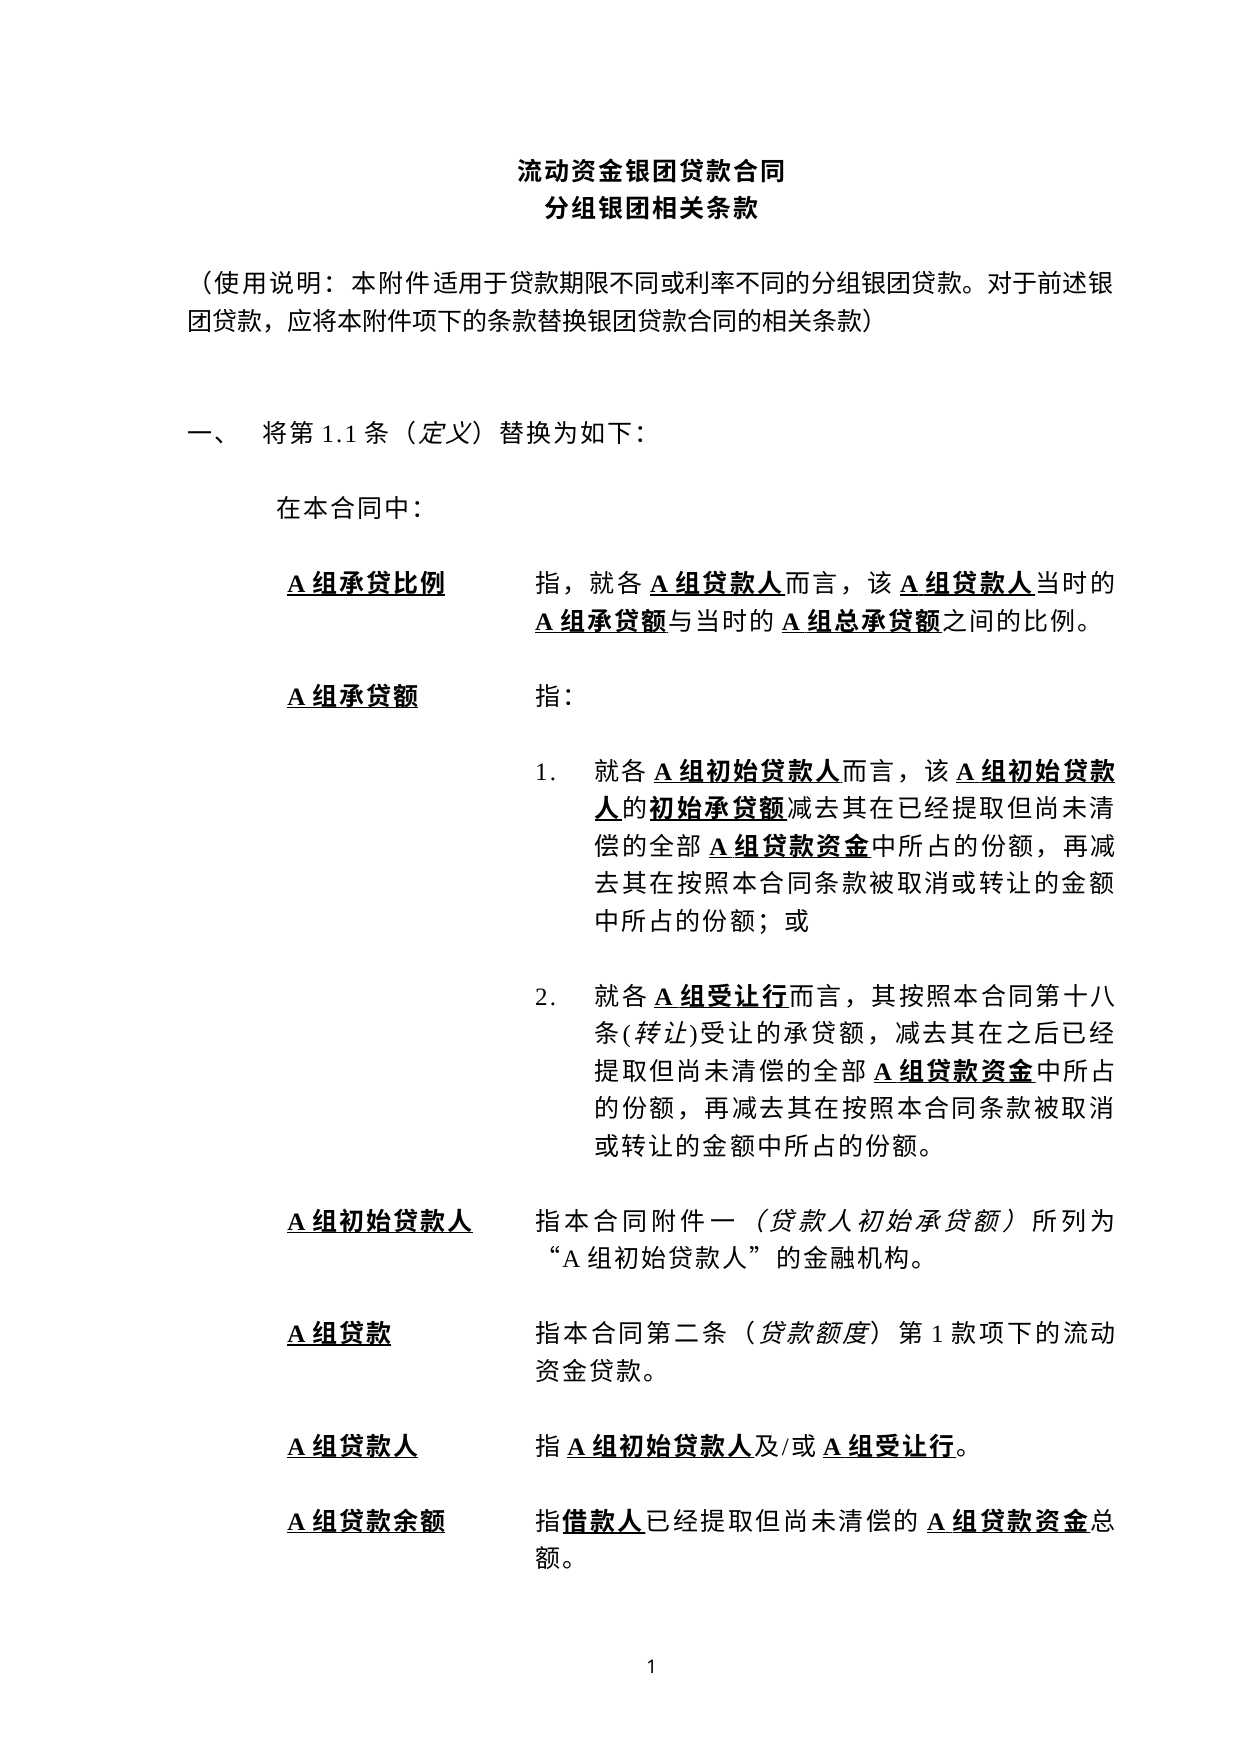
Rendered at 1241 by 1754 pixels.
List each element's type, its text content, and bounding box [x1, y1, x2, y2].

text 流动资金银团贷款合同 [187, 150, 1116, 187]
text （使用说明：本附件适用于贷款期限不同或利率不同的分组银团贷款。对于前述银团贷款，应将本附件项下的条款替换银团贷款合同的相关条款） [187, 262, 1116, 337]
table_cell A组贷款 [276, 1313, 524, 1425]
table_cell 指本合同第二条（贷款额度）第1款项下的流动资金贷款。 [524, 1313, 1127, 1425]
table_cell 指A组初始贷款人及/或A组受让行。 [524, 1425, 1127, 1500]
table_cell A组承贷额 [276, 675, 524, 1200]
list 将第1.1条（定义）替换为如下： [187, 412, 1116, 450]
text 在本合同中： [276, 487, 1116, 525]
table_cell 指： 就各A组初始贷款人而言，该A组初始贷款人的初始承贷额减去其在已经提取但尚未清偿的全部A组贷款资金中所占的份额，再减去其在按照本合同条款被取消或转让的金额中所占的份额；或 就各A组受让行而言，其按照本合同第十八条(转让)受让的承贷额，减去其在之后已经提取但尚未清偿的全部A组贷款资金中所占的份额，再减去其在按照本合同条款被取消或转让的金额中所占的份额。 [524, 675, 1127, 1200]
table_cell A组贷款余额 [276, 1500, 524, 1612]
table_cell 指本合同附件一（贷款人初始承贷额）所列为“A组初始贷款人”的金融机构。 [524, 1200, 1127, 1312]
table_header 指，就各A组贷款人而言，该A组贷款人当时的A组承贷额与当时的A组总承贷额之间的比例。 [524, 563, 1127, 675]
table_header A组承贷比例 [276, 563, 524, 675]
text 分组银团相关条款 [187, 187, 1116, 225]
table_cell A组初始贷款人 [276, 1200, 524, 1312]
table_cell A组贷款人 [276, 1425, 524, 1500]
table_cell 指借款人已经提取但尚未清偿的A组贷款资金总额。 [524, 1500, 1127, 1612]
